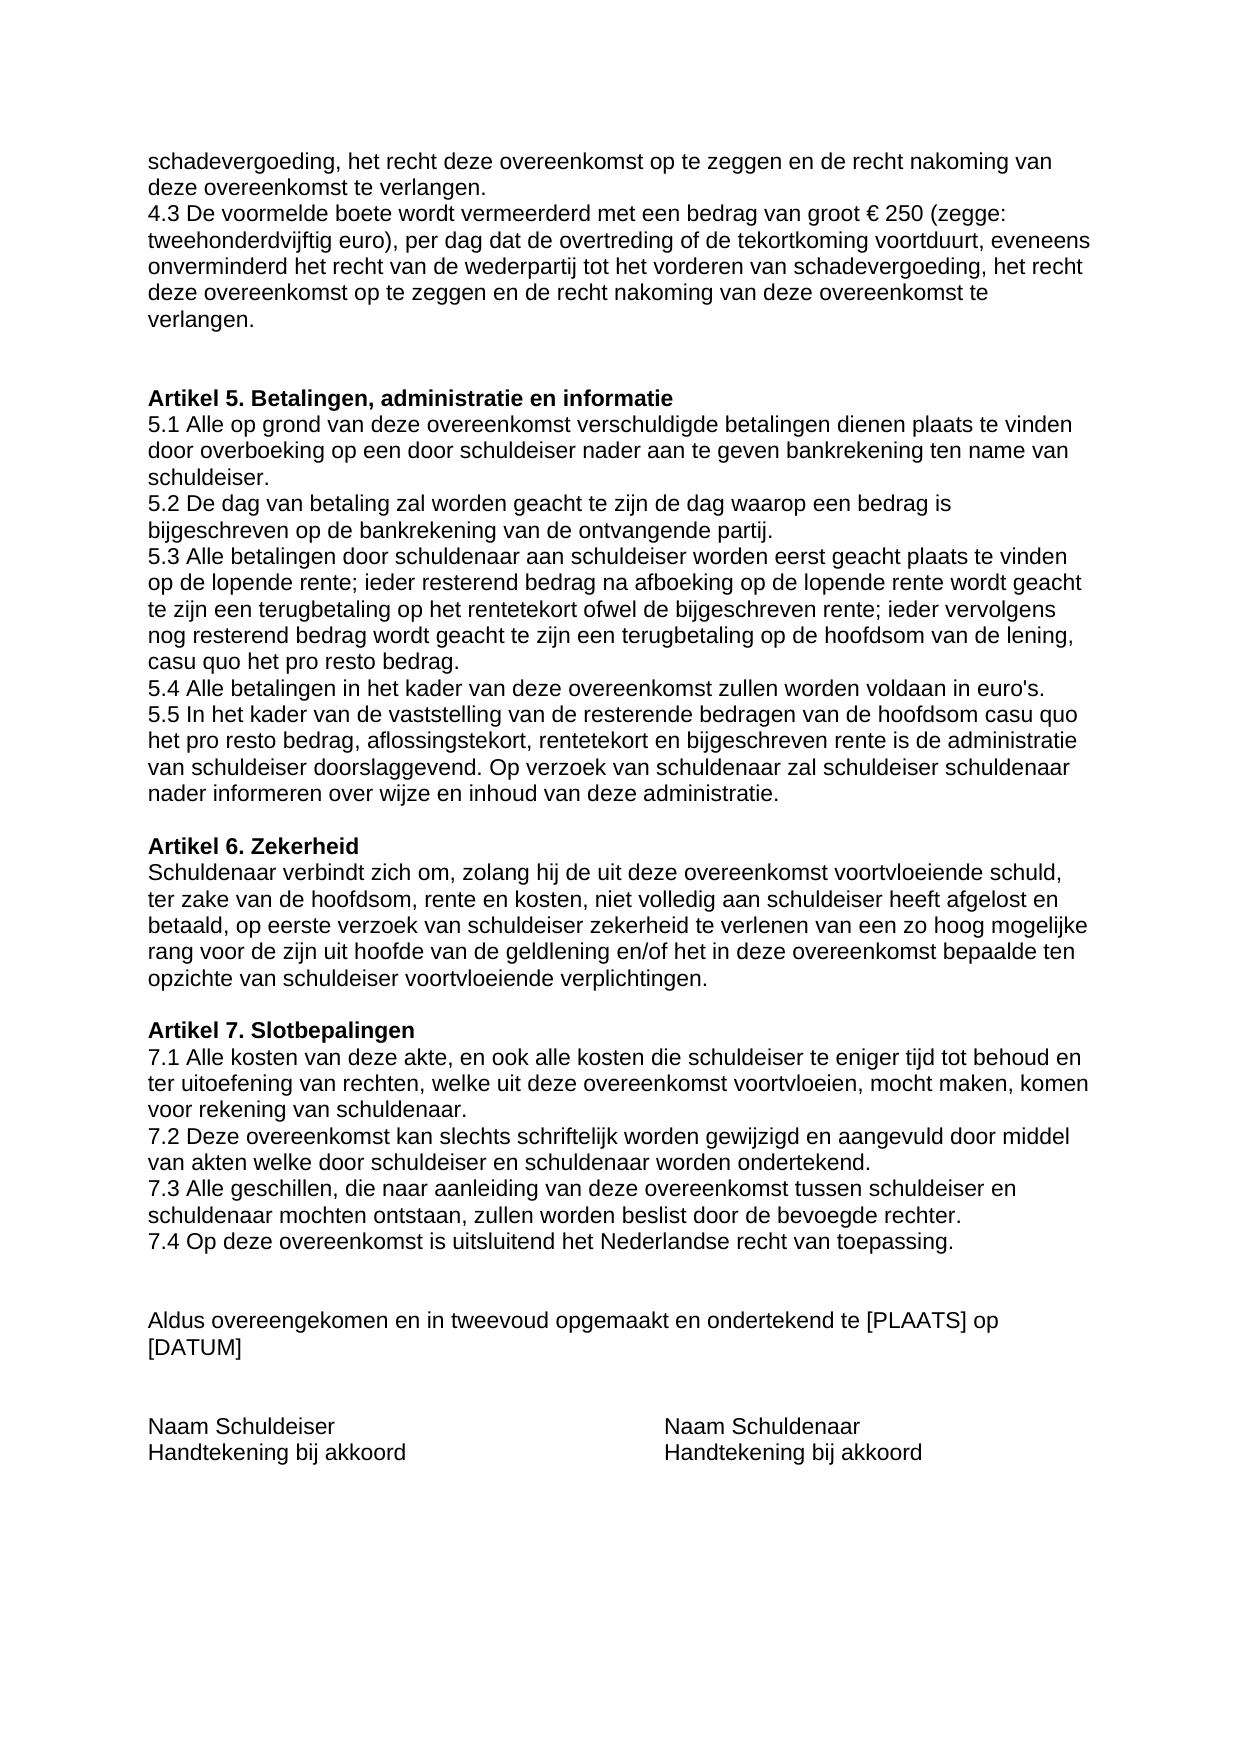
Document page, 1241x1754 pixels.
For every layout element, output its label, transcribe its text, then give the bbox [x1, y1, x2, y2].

text 4.3 De voormelde boete wordt vermeerderd met een bedrag van groot € 250 (zegge: tweehonderdvijftig euro), per dag dat de overtreding of de tekortkoming voortduurt, eveneens onverminderd het recht van de wederpartij tot het vorderen van schadevergoeding, het recht deze overeenkomst op te zeggen en de recht nakoming van deze overeenkomst te verlangen. [148, 200, 1093, 332]
text 7.4 Op deze overeenkomst is uitsluitend het Nederlandse recht van toepassing. [148, 1228, 1093, 1254]
text Artikel 5. Betalingen, administratie en informatie [148, 385, 1093, 411]
text Aldus overeengekomen en in tweevoud opgemaakt en ondertekend te [PLAATS] op [DATUM] [148, 1307, 1093, 1360]
text 5.5 In het kader van de vaststelling van de resterende bedragen van de hoofdsom casu quo het pro resto bedrag, aflossingstekort, rentetekort en bijgeschreven rente is de administratie van schuldeiser doorslaggevend. Op verzoek van schuldenaar zal schuldeiser schuldenaar nader informeren over wijze en inhoud van deze administratie. [148, 701, 1093, 806]
text 5.2 De dag van betaling zal worden geacht te zijn de dag waarop een bedrag is bijgeschreven op de bankrekening van de ontvangende partij. [148, 490, 1093, 543]
text 5.4 Alle betalingen in het kader van deze overeenkomst zullen worden voldaan in euro's. [148, 675, 1093, 701]
text 5.3 Alle betalingen door schuldenaar aan schuldeiser worden eerst geacht plaats te vinden op de lopende rente; ieder resterend bedrag na afboeking op de lopende rente wordt geacht te zijn een terugbetaling op het rentetekort ofwel de bijgeschreven rente; ieder vervolgens nog resterend bedrag wordt geacht te zijn een terugbetaling op de hoofdsom van de lening, casu quo het pro resto bedrag. [148, 543, 1093, 675]
text 7.3 Alle geschillen, die naar aanleiding van deze overeenkomst tussen schuldeiser en schuldenaar mochten ontstaan, zullen worden beslist door de bevoegde rechter. [148, 1175, 1093, 1228]
text 5.1 Alle op grond van deze overeenkomst verschuldigde betalingen dienen plaats te vinden door overboeking op een door schuldeiser nader aan te geven bankrekening ten name van schuldeiser. [148, 411, 1093, 490]
text Artikel 6. Zekerheid [148, 833, 1093, 859]
text 7.2 Deze overeenkomst kan slechts schriftelijk worden gewijzigd en aangevuld door middel van akten welke door schuldeiser en schuldenaar worden ondertekend. [148, 1123, 1093, 1175]
text Schuldenaar verbindt zich om, zolang hij de uit deze overeenkomst voortvloeiende schuld, ter zake van de hoofdsom, rente en kosten, niet volledig aan schuldeiser heeft afgelost en betaald, op eerste verzoek van schuldeiser zekerheid te verlenen van een zo hoog mogelijke rang voor de zijn uit hoofde van de geldlening en/of het in deze overeenkomst bepaalde ten opzichte van schuldeiser voortvloeiende verplichtingen. [148, 859, 1093, 991]
text Naam Schuldeiser Naam Schuldenaar [148, 1413, 1093, 1439]
text 7.1 Alle kosten van deze akte, en ook alle kosten die schuldeiser te eniger tijd tot behoud en ter uitoefening van rechten, welke uit deze overeenkomst voortvloeien, mocht maken, komen voor rekening van schuldenaar. [148, 1044, 1093, 1123]
text Artikel 7. Slotbepalingen [148, 1017, 1093, 1044]
text Handtekening bij akkoord Handtekening bij akkoord [148, 1439, 1093, 1465]
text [148, 148, 1093, 200]
